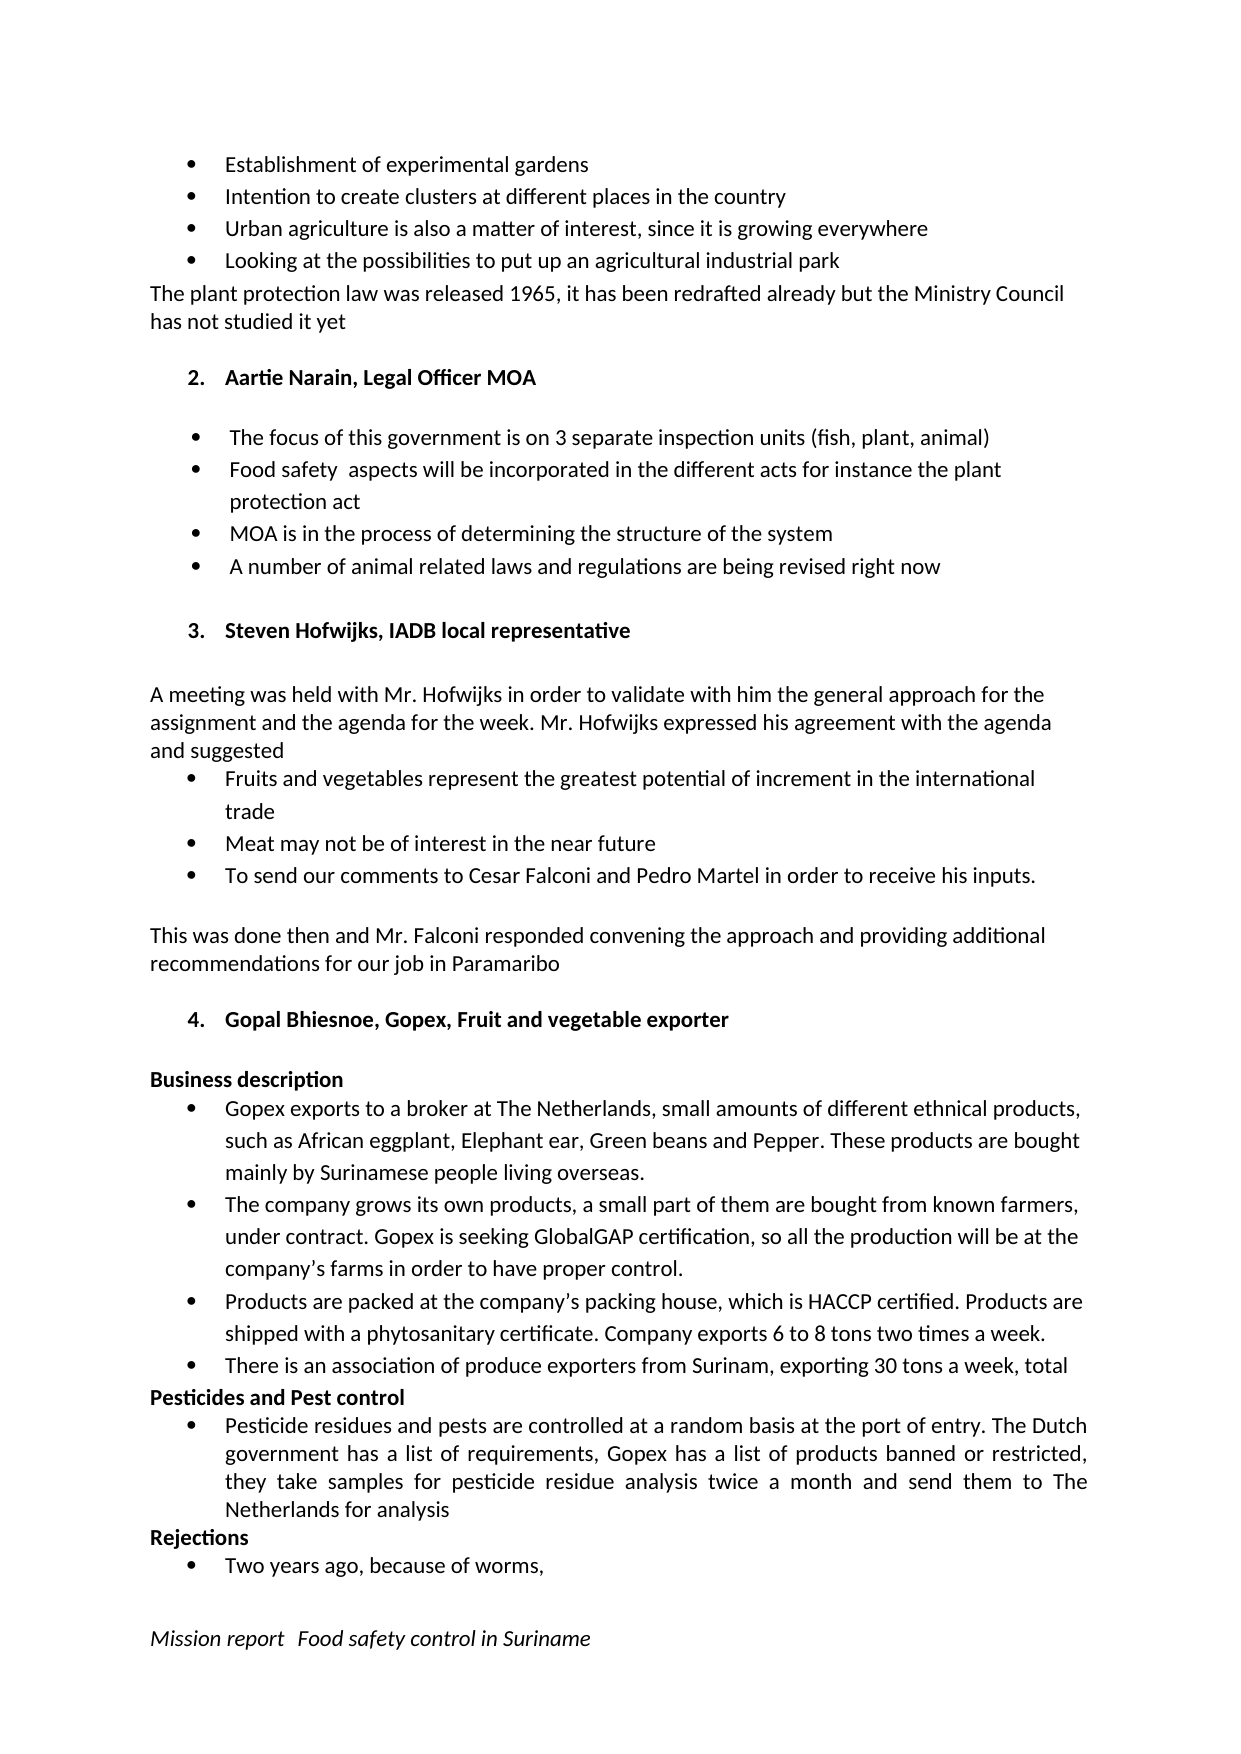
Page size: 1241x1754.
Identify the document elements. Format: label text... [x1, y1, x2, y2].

list Pesticide residues and pests are controlled at a random basis at the port of entry. The Dutch government has a list of requirements, Gopex has a list of products banned or restricted, they take samples for pesticide residue analysis twice a month and send them to The Netherlands for analysis [187, 1411, 1090, 1523]
list Urban agriculture is also a matter of interest, since it is growing everywhere [187, 214, 1090, 242]
list Steven Hofwijks, IADB local representative [187, 616, 1090, 644]
text The plant protection law was released 1965, it has been redrafted already but the Ministry Council has not studied it yet [150, 279, 1090, 335]
list Aartie Narain, Legal Officer MOA [187, 363, 1090, 391]
text Business description [150, 1066, 1090, 1094]
list Gopal Bhiesnoe, Gopex, Fruit and vegetable exporter [187, 1005, 1090, 1033]
text A meeting was held with Mr. Hofwijks in order to validate with him the general approach for the assignment and the agenda for the week. Mr. Hofwijks expressed his agreement with the agenda and suggested [150, 681, 1090, 764]
list The focus of this government is on 3 separate inspection units (fish, plant, animal) [192, 423, 1090, 451]
list There is an association of produce exporters from Surinam, exporting 30 tons a week, total [187, 1351, 1090, 1379]
list Establishment of experimental gardens [187, 150, 1090, 178]
list Meat may not be of interest in the near future [187, 829, 1090, 857]
text Rejections [150, 1523, 1090, 1551]
list The company grows its own products, a small part of them are bought from known farmers, under contract. Gopex is seeking GlobalGAP certification, so all the production will be at the company’s farms in order to have proper control. [187, 1190, 1090, 1283]
list Two years ago, because of worms, [187, 1551, 1090, 1579]
text Pesticides and Pest control [150, 1383, 1090, 1411]
list Intention to create clusters at different places in the country [187, 182, 1090, 210]
list Gopex exports to a broker at The Netherlands, small amounts of different ethnical products, such as African eggplant, Elephant ear, Green beans and Pepper. These products are bought mainly by Surinamese people living overseas. [187, 1094, 1090, 1186]
list Looking at the possibilities to put up an agricultural industrial park [187, 247, 1090, 274]
list Products are packed at the company’s packing house, which is HACCP certified. Products are shipped with a phytosanitary certificate. Company exports 6 to 8 tons two times a week. [187, 1287, 1090, 1347]
text This was done then and Mr. Falconi responded convening the approach and providing additional recommendations for our job in Paramaribo [150, 921, 1090, 977]
list Food safety aspects will be incorporated in the different acts for instance the plant protection act [192, 455, 1090, 515]
list A number of animal related laws and regulations are being revised right now [192, 552, 1090, 580]
list To send our comments to Cesar Falconi and Pedro Martel in order to receive his inputs. [187, 861, 1090, 889]
list Fruits and vegetables represent the greatest potential of increment in the international trade [187, 764, 1090, 825]
list MOA is in the process of determining the structure of the system [192, 519, 1090, 548]
